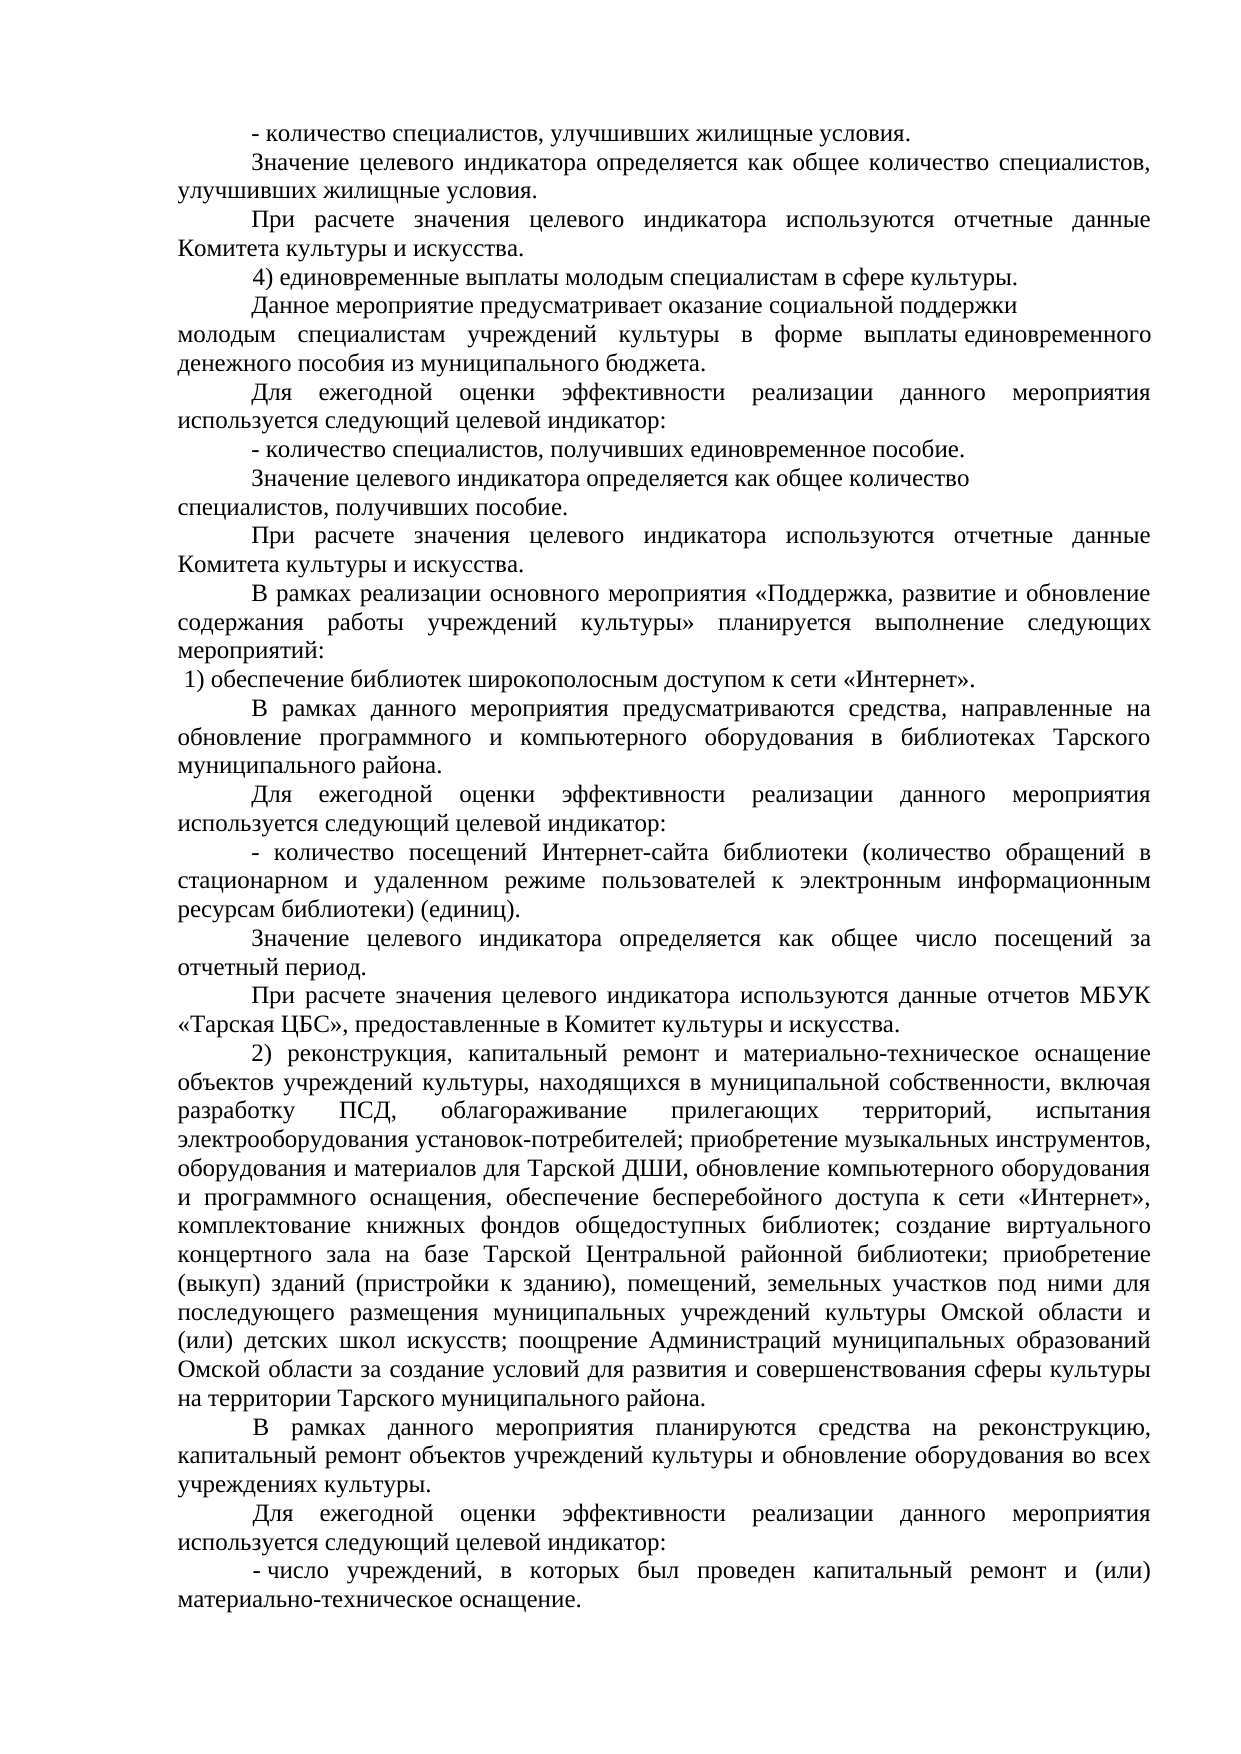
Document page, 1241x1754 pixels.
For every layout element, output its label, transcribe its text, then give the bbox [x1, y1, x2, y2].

text - количество посещений Интернет-сайта библиотеки (количество обращений в стационарном и удаленном режиме пользователей к электронным информационным ресурсам библиотеки) (единиц). [177, 837, 1152, 923]
text молодым специалистам учреждений культуры в форме выплаты единовременного денежного пособия из муниципального бюджета. [177, 319, 1152, 377]
text 1) обеспечение библиотек широкополосным доступом к сети «Интернет». [177, 664, 1152, 693]
text 4) единовременные выплаты молодым специалистам в сфере культуры. [177, 262, 1152, 291]
text Значение целевого индикатора определяется как общее количество [251, 463, 1152, 492]
text - число учреждений, в которых был проведен капитальный ремонт и (или) материально-техническое оснащение. [177, 1556, 1152, 1613]
text В рамках данного мероприятия предусматриваются средства, направленные на обновление программного и компьютерного оборудования в библиотеках Тарского муниципального района. [177, 693, 1152, 779]
text специалистов, получивших пособие. [177, 492, 1152, 521]
text Значение целевого индикатора определяется как общее число посещений за отчетный период. [177, 923, 1152, 981]
text В рамках данного мероприятия планируются средства на реконструкцию, капитальный ремонт объектов учреждений культуры и обновление оборудования во всех учреждениях культуры. [177, 1412, 1152, 1498]
text Данное мероприятие предусматривает оказание социальной поддержки [251, 291, 1152, 319]
text Для ежегодной оценки эффективности реализации данного мероприятия используется следующий целевой индикатор: [177, 1498, 1152, 1556]
text - количество специалистов, улучшивших жилищные условия. [177, 118, 1152, 147]
text Значение целевого индикатора определяется как общее количество специалистов, улучшивших жилищные условия. [177, 147, 1152, 204]
text При расчете значения целевого индикатора используются отчетные данные Комитета культуры и искусства. [177, 204, 1152, 262]
text В рамках реализации основного мероприятия «Поддержка, развитие и обновление содержания работы учреждений культуры» планируется выполнение следующих мероприятий: [177, 578, 1152, 664]
text Для ежегодной оценки эффективности реализации данного мероприятия используется следующий целевой индикатор: [177, 779, 1152, 837]
text При расчете значения целевого индикатора используются отчетные данные Комитета культуры и искусства. [177, 521, 1152, 578]
text 2) реконструкция, капитальный ремонт и материально-техническое оснащение объектов учреждений культуры, находящихся в муниципальной собственности, включая разработку ПСД, облагораживание прилегающих территорий, испытания электрооборудования установок-потребителей; приобретение музыкальных инструментов, оборудования и материалов для Тарской ДШИ, обновление компьютерного оборудования и программного оснащения, обеспечение бесперебойного доступа к сети «Интернет», комплектование книжных фондов общедоступных библиотек; создание виртуального концертного зала на базе Тарской Центральной районной библиотеки; приобретение (выкуп) зданий (пристройки к зданию), помещений, земельных участков под ними для последующего размещения муниципальных учреждений культуры Омской области и (или) детских школ искусств; поощрение Администраций муниципальных образований Омской области за создание условий для развития и совершенствования сферы культуры на территории Тарского муниципального района. [177, 1038, 1152, 1412]
text - количество специалистов, получивших единовременное пособие. [251, 434, 1152, 463]
text Для ежегодной оценки эффективности реализации данного мероприятия используется следующий целевой индикатор: [177, 377, 1152, 434]
text При расчете значения целевого индикатора используются данные отчетов МБУК «Тарская ЦБС», предоставленные в Комитет культуры и искусства. [177, 981, 1152, 1038]
